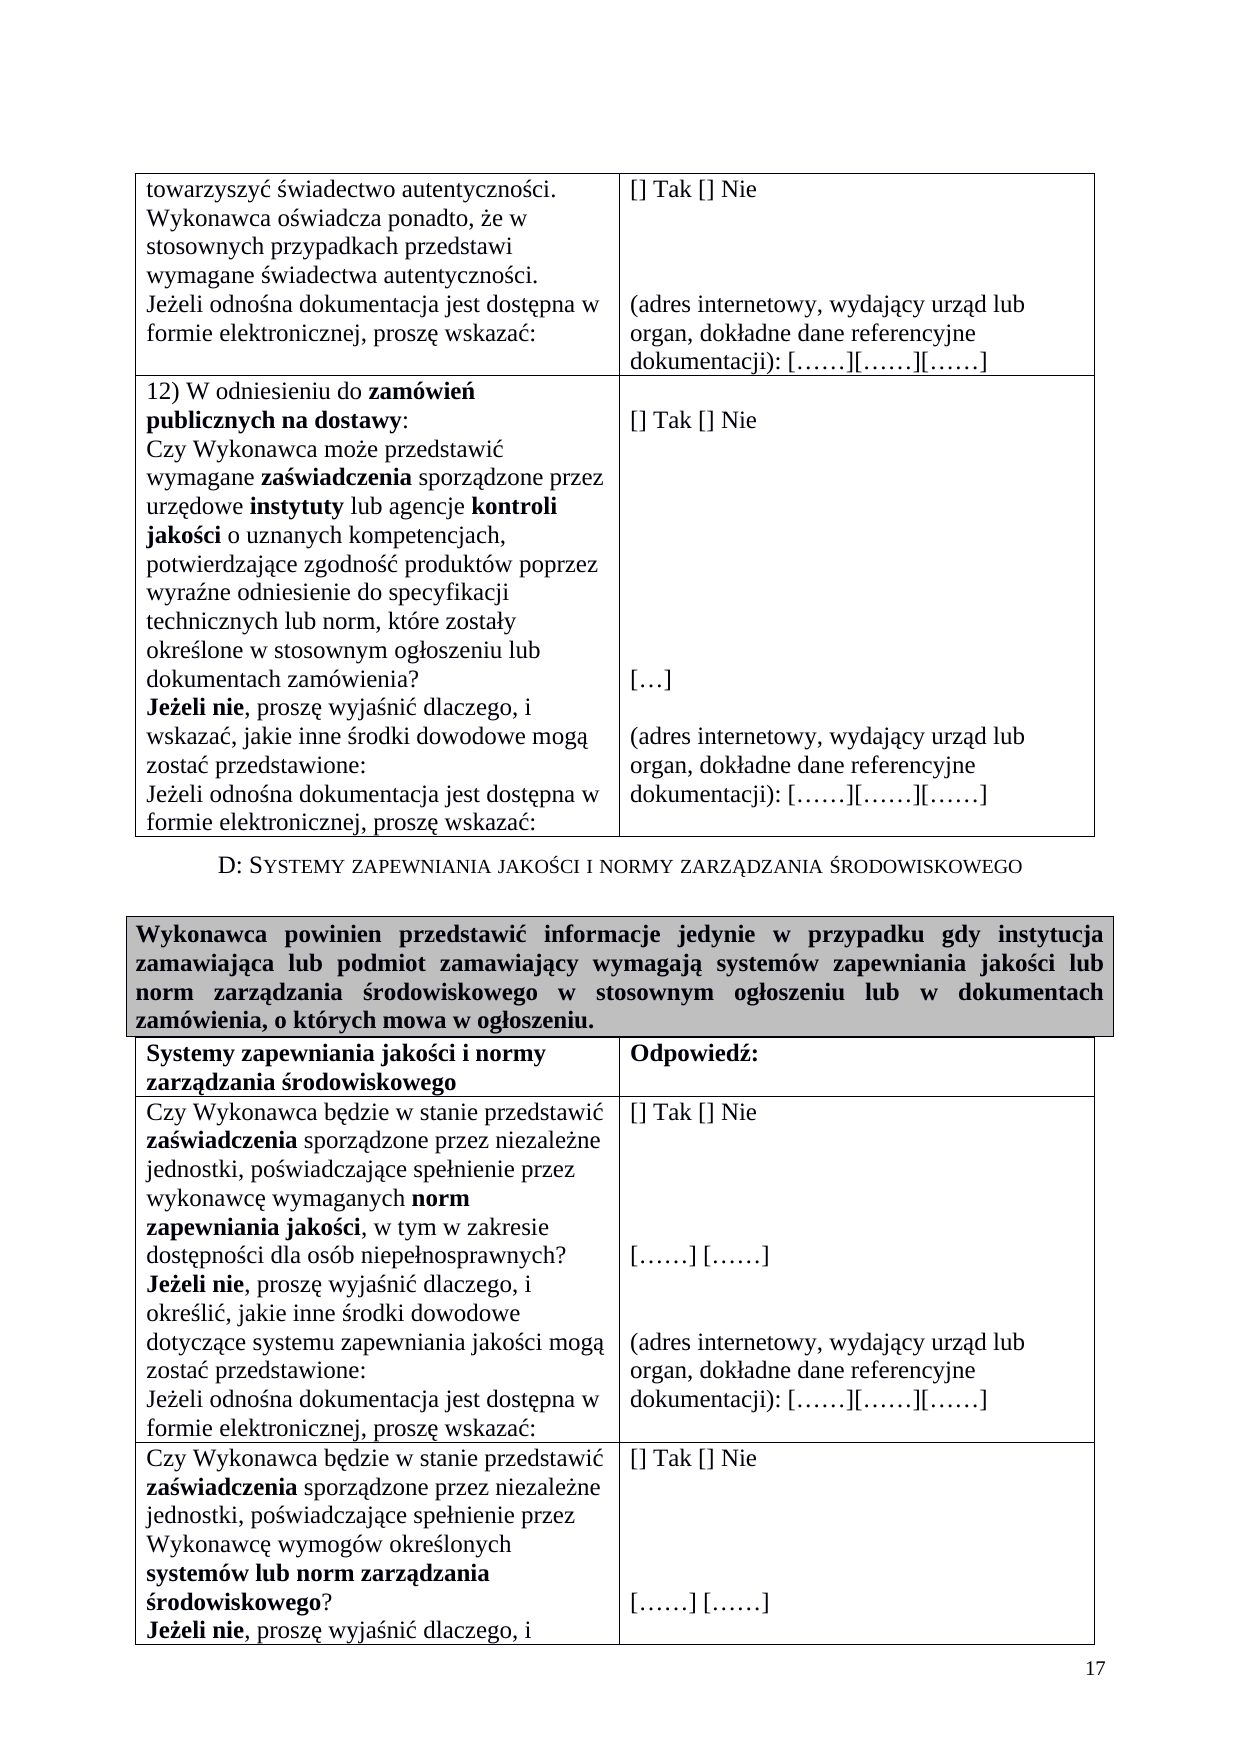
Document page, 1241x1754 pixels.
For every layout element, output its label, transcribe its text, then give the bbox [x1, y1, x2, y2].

table_cell [] Tak [] Nie [……] [……] (adres internetowy, wydający urząd lub organ, dokładne dane referencyjne dokumentacji): [……][……][……] [620, 1097, 1094, 1442]
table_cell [620, 1443, 1094, 1644]
table_cell Czy Wykonawca będzie w stanie przedstawić zaświadczenia sporządzone przez niezależne jednostki, poświadczające spełnienie przez wykonawcę wymaganych norm zapewniania jakości, w tym w zakresie dostępności dla osób niepełnosprawnych? Jeżeli nie, proszę wyjaśnić dlaczego, i określić, jakie inne środki dowodowe dotyczące systemu zapewniania jakości mogą zostać przedstawione: Jeżeli odnośna dokumentacja jest dostępna w formie elektronicznej, proszę wskazać: [136, 1097, 619, 1442]
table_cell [136, 174, 619, 375]
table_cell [620, 174, 1094, 375]
table_header Odpowiedź: [620, 1038, 1094, 1096]
table_cell 12) W odniesieniu do zamówień publicznych na dostawy: Czy Wykonawca może przedstawić wymagane zaświadczenia sporządzone przez urzędowe instytuty lub agencje kontroli jakości o uznanych kompetencjach, potwierdzające zgodność produktów poprzez wyraźne odniesienie do specyfikacji technicznych lub norm, które zostały określone w stosownym ogłoszeniu lub dokumentach zamówienia? Jeżeli nie, proszę wyjaśnić dlaczego, i wskazać, jakie inne środki dowodowe mogą zostać przedstawione: Jeżeli odnośna dokumentacja jest dostępna w formie elektronicznej, proszę wskazać: [136, 376, 619, 836]
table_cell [136, 1443, 619, 1644]
text Wykonawca powinien przedstawić informacje jedynie w przypadku gdy instytucja zamawiająca lub podmiot zamawiający wymagają systemów zapewniania jakości lub norm zarządzania środowiskowego w stosownym ogłoszeniu lub w dokumentach zamówienia, o których mowa w ogłoszeniu. [127, 917, 1113, 1036]
text D: Systemy zapewniania jakości i normy zarządzania środowiskowego [135, 850, 1105, 878]
table_header Systemy zapewniania jakości i normy zarządzania środowiskowego [136, 1038, 619, 1096]
table_cell [] Tak [] Nie […] (adres internetowy, wydający urząd lub organ, dokładne dane referencyjne dokumentacji): [……][……][……] [620, 376, 1094, 836]
